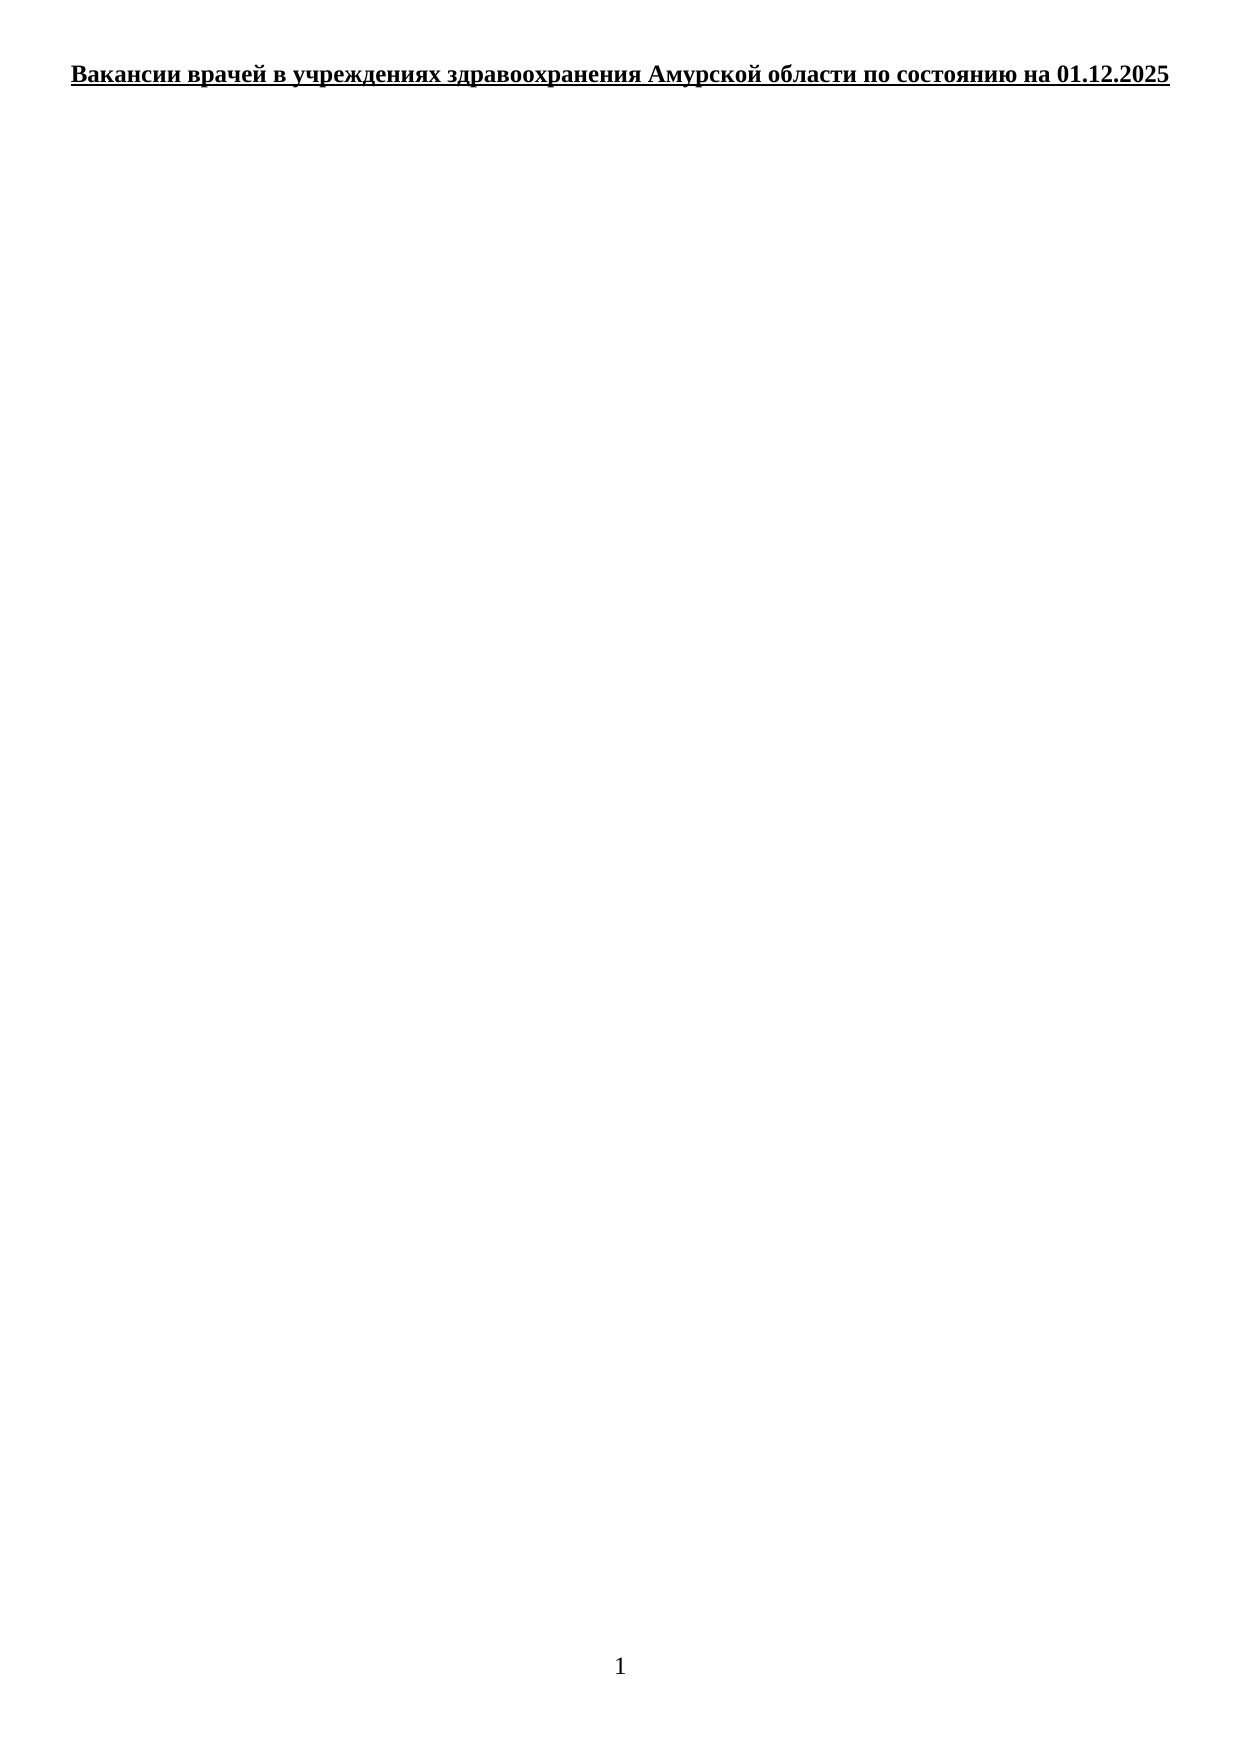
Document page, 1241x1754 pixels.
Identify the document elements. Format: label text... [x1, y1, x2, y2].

text Вакансии врачей в учреждениях здравоохранения Амурской области по состоянию на 01.12.2025 [59, 59, 1181, 88]
